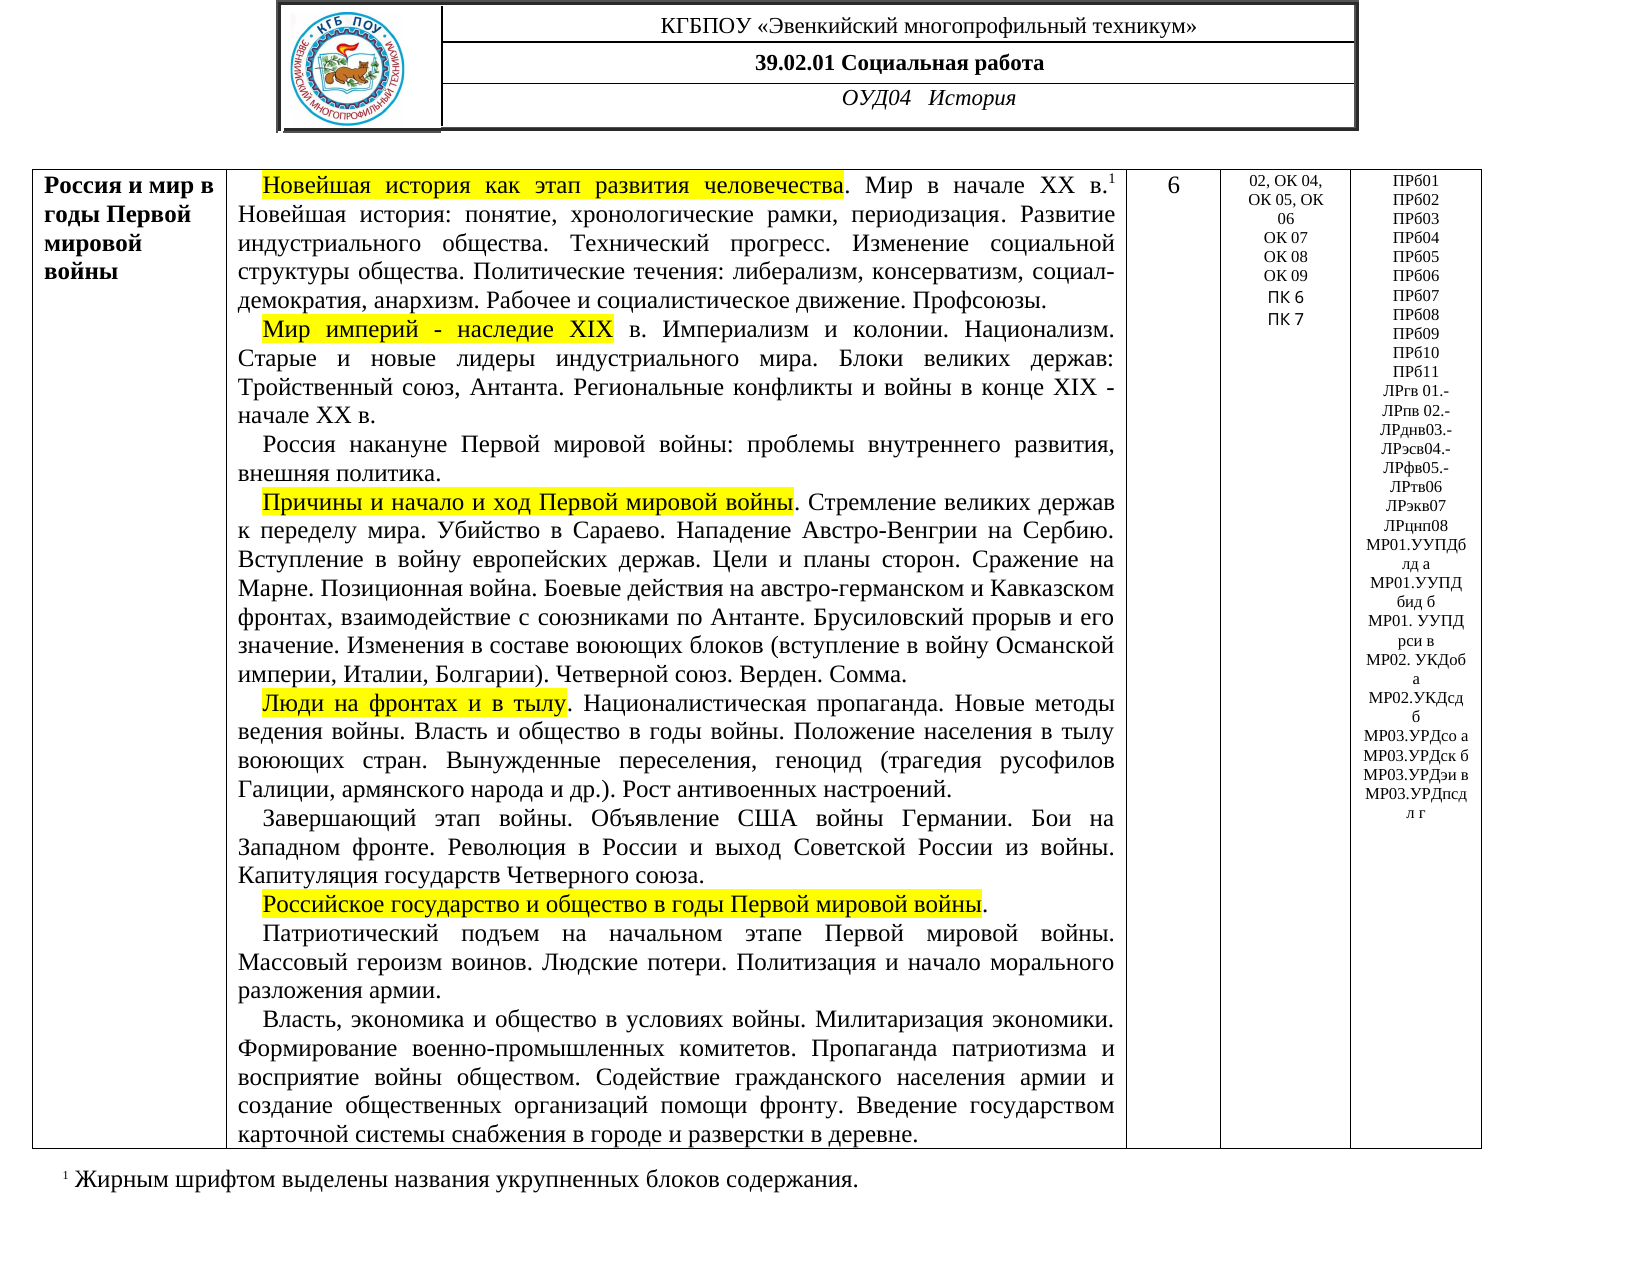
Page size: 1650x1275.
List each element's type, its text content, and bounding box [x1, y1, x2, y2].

picture [290, 12, 405, 127]
table_cell 6 [1127, 170, 1220, 1148]
picture [290, 12, 337, 60]
table_cell ОК 01, ОК 02, ОК 04, ОК 05, ОК 06 ОК 07 ОК 08 ОК 09 ПК 6 ПК 7 [1221, 170, 1350, 1148]
table_cell Тема 1.1. Россия и мир в годы Первой мировой войны [33, 170, 226, 1148]
